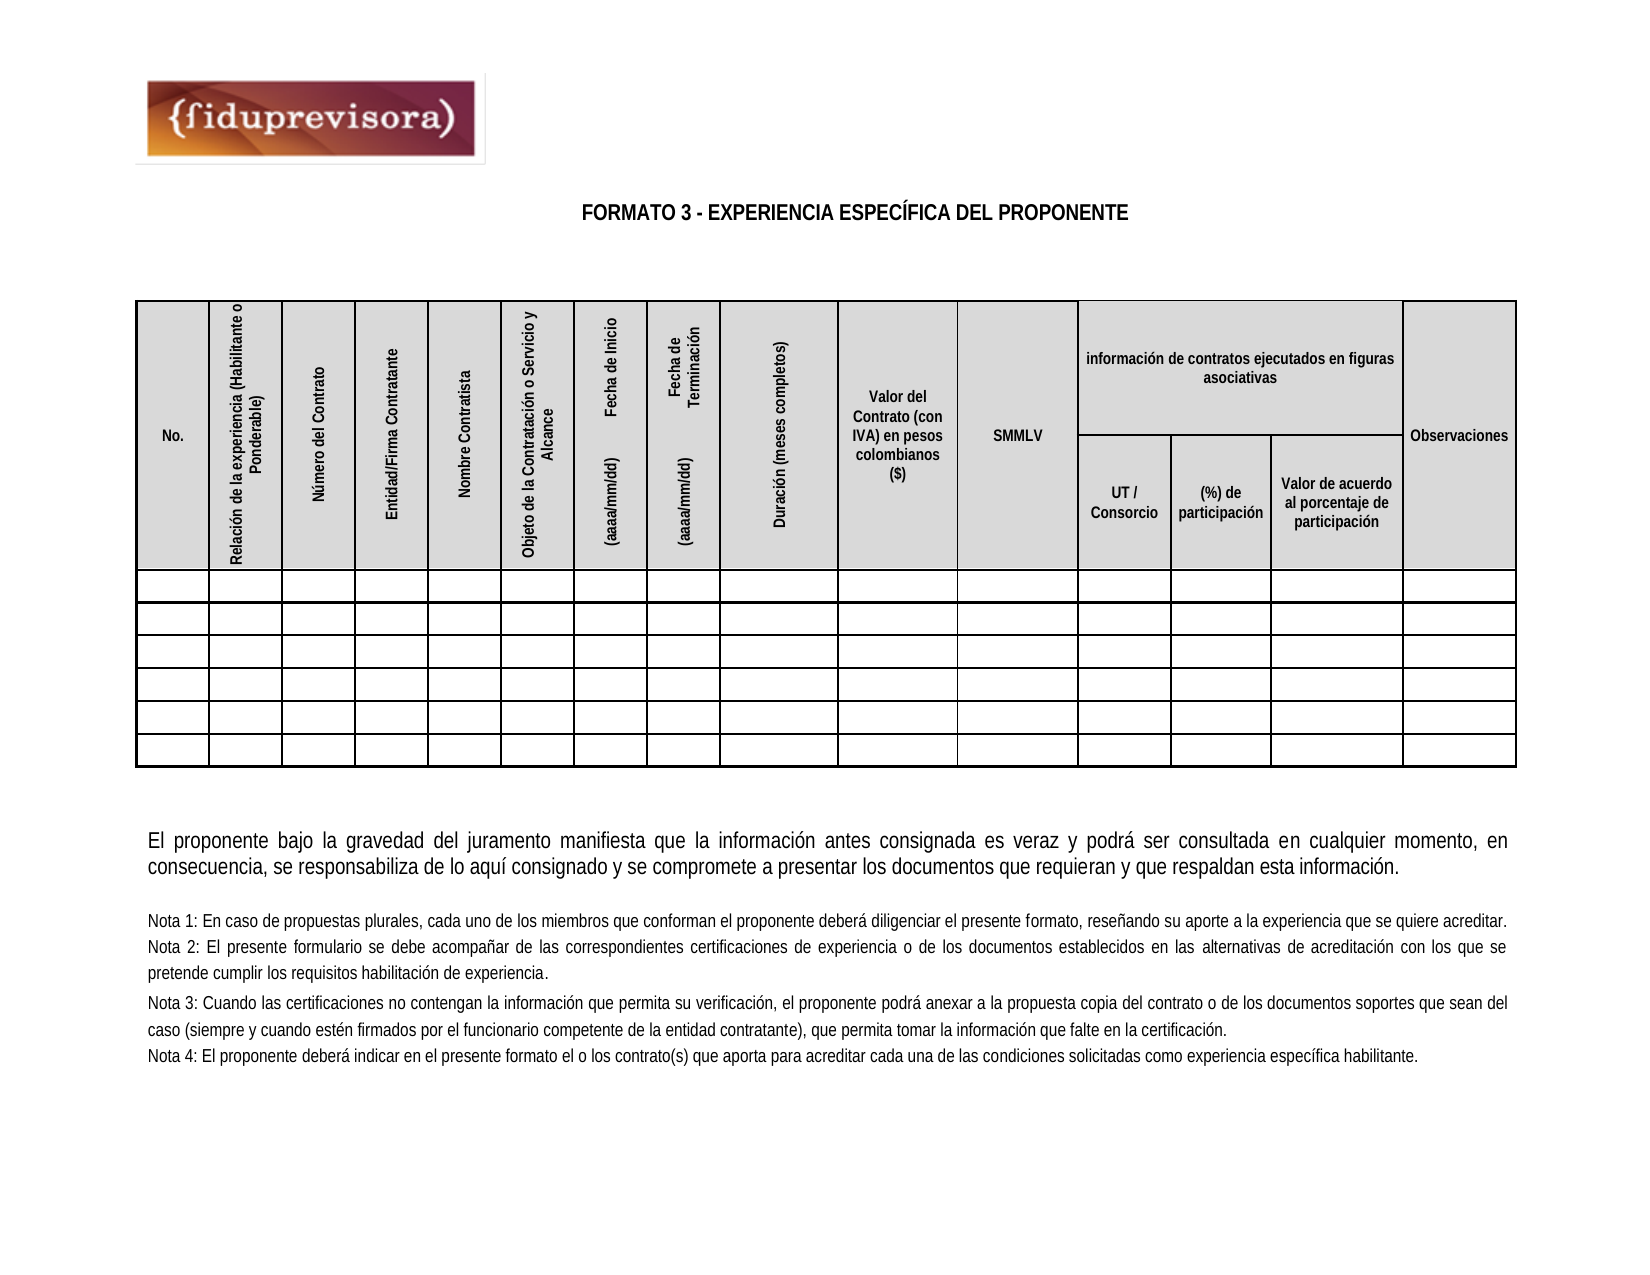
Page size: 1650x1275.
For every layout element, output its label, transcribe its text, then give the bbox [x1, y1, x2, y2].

table_cell [356, 735, 427, 765]
table_cell [648, 636, 719, 667]
table_cell [502, 604, 573, 634]
table_cell [1172, 735, 1270, 765]
table_cell [138, 571, 208, 601]
table_cell [429, 735, 500, 765]
table_cell [1404, 571, 1515, 601]
table_cell [429, 636, 500, 667]
table_cell [502, 669, 573, 700]
table_cell [648, 571, 719, 601]
table_cell [721, 604, 837, 634]
table_cell [283, 571, 354, 601]
table_cell [958, 669, 1077, 700]
table_cell [138, 702, 208, 733]
table_cell [839, 702, 957, 733]
table_cell [210, 735, 281, 765]
table_cell [648, 604, 719, 634]
table_cell [575, 702, 646, 733]
table_cell (%) de participación [1172, 436, 1270, 568]
table_cell [356, 669, 427, 700]
table_cell [839, 636, 957, 667]
text Nota 4: El proponente deberá indicar en el presente formato el o los contrato(s) que aporta para acreditar cada una de las condiciones solicitadas como experiencia específica habilitante. [148, 1041, 1508, 1067]
table_cell [1404, 702, 1515, 733]
table_cell (aaaa/mm/dd) [575, 434, 646, 568]
table_header Fecha de Inicio [575, 302, 646, 434]
table_header Duración (meses completos) [721, 302, 837, 568]
table_cell [502, 571, 573, 601]
table_cell [1172, 604, 1270, 634]
table_cell [283, 669, 354, 700]
table_cell [356, 636, 427, 667]
table_cell [1079, 735, 1170, 765]
table_cell [1172, 669, 1270, 700]
table_cell [1172, 702, 1270, 733]
table_cell [958, 702, 1077, 733]
table_cell [502, 636, 573, 667]
table_cell [1272, 702, 1402, 733]
table_cell [283, 735, 354, 765]
table_cell [1079, 636, 1170, 667]
table_header No. [138, 302, 208, 568]
table_cell [839, 604, 957, 634]
table_cell [1079, 571, 1170, 601]
table_cell [138, 636, 208, 667]
text Nota 1: En caso de propuestas plurales, cada uno de los miembros que conforman el proponente deberá diligenciar el presente formato, reseñando su aporte a la experiencia que se quiere acreditar. [148, 906, 1508, 932]
table_cell [138, 669, 208, 700]
picture [135, 73, 487, 166]
table_cell [648, 669, 719, 700]
table_cell [1272, 636, 1402, 667]
table_cell [429, 669, 500, 700]
table_cell [958, 604, 1077, 634]
table_cell [1272, 604, 1402, 634]
table_cell [958, 735, 1077, 765]
table_cell [648, 735, 719, 765]
table_header Valor del Contrato (con IVA) en pesos colombianos ($) [839, 302, 957, 568]
table_cell [283, 702, 354, 733]
table_cell [958, 636, 1077, 667]
table_cell [356, 571, 427, 601]
table_cell [429, 702, 500, 733]
table_cell [210, 571, 281, 601]
table_cell [575, 669, 646, 700]
table_header Nombre Contratista [429, 302, 500, 568]
table_cell [429, 571, 500, 601]
table_header SMMLV [958, 302, 1077, 568]
table_cell [721, 571, 837, 601]
table_cell [721, 702, 837, 733]
table_cell [210, 604, 281, 634]
text El proponente bajo la gravedad del juramento manifiesta que la información antes consignada es veraz y podrá ser consultada en cualquier momento, en consecuencia, se responsabiliza de lo aquí consignado y se compromete a presentar los documentos que requieran y que respaldan esta información. [148, 827, 1508, 879]
table_cell [721, 735, 837, 765]
table_cell [839, 669, 957, 700]
table_cell [210, 636, 281, 667]
table_cell Valor de acuerdo al porcentaje de participación [1272, 436, 1402, 568]
table_cell [1079, 702, 1170, 733]
table_cell [356, 604, 427, 634]
table_cell [1079, 604, 1170, 634]
table_cell [502, 735, 573, 765]
table_cell (aaaa/mm/dd) [648, 434, 719, 568]
table_cell [721, 669, 837, 700]
table_header Número del Contrato [283, 302, 354, 568]
table_header Entidad/Firma Contratante [356, 302, 427, 568]
table_cell [1079, 669, 1170, 700]
table_header información de contratos ejecutados en figuras asociativas [1079, 301, 1402, 434]
table_header Relación de la experiencia (Habilitante o Ponderable) [210, 302, 281, 568]
table_cell UT / Consorcio [1079, 436, 1170, 568]
table_cell [502, 702, 573, 733]
table_cell [1404, 636, 1515, 667]
table_header Fecha de Terminación [648, 302, 719, 434]
table_cell [1272, 735, 1402, 765]
table_cell [283, 636, 354, 667]
table_cell [958, 571, 1077, 601]
table_cell [839, 571, 957, 601]
text FORMATO 3 - EXPERIENCIA ESPECÍFICA DEL PROPONENTE [224, 199, 1486, 226]
table_cell [575, 604, 646, 634]
table_cell [1272, 571, 1402, 601]
table_cell [1272, 669, 1402, 700]
table_cell [648, 702, 719, 733]
table_cell [575, 735, 646, 765]
table_cell [575, 636, 646, 667]
table_cell [1404, 604, 1515, 634]
table_cell [1172, 571, 1270, 601]
table_header Objeto de la Contratación o Servicio y Alcance [502, 302, 573, 568]
table_cell [1404, 669, 1515, 700]
table_cell [210, 702, 281, 733]
table_cell [575, 571, 646, 601]
table_cell [138, 604, 208, 634]
table_cell [1172, 636, 1270, 667]
table_header Observaciones [1404, 302, 1515, 568]
table_cell [210, 669, 281, 700]
table_cell [283, 604, 354, 634]
table_cell [721, 636, 837, 667]
table_cell [356, 702, 427, 733]
table_cell [429, 604, 500, 634]
text Nota 2: El presente formulario se debe acompañar de las correspondientes certificaciones de experiencia o de los documentos establecidos en las alternativas de acreditación con los que se pretende cumplir los requisitos habilitación de experiencia. [148, 932, 1509, 985]
table_cell [839, 735, 957, 765]
table_cell [1404, 735, 1515, 765]
table_cell [138, 735, 208, 765]
text Nota 3: Cuando las certificaciones no contengan la información que permita su verificación, el proponente podrá anexar a la propuesta copia del contrato o de los documentos soportes que sean del caso (siempre y cuando estén firmados por el funcionario competente de la entidad contratante), que permita tomar la información que falte en la certificación. [148, 989, 1508, 1041]
